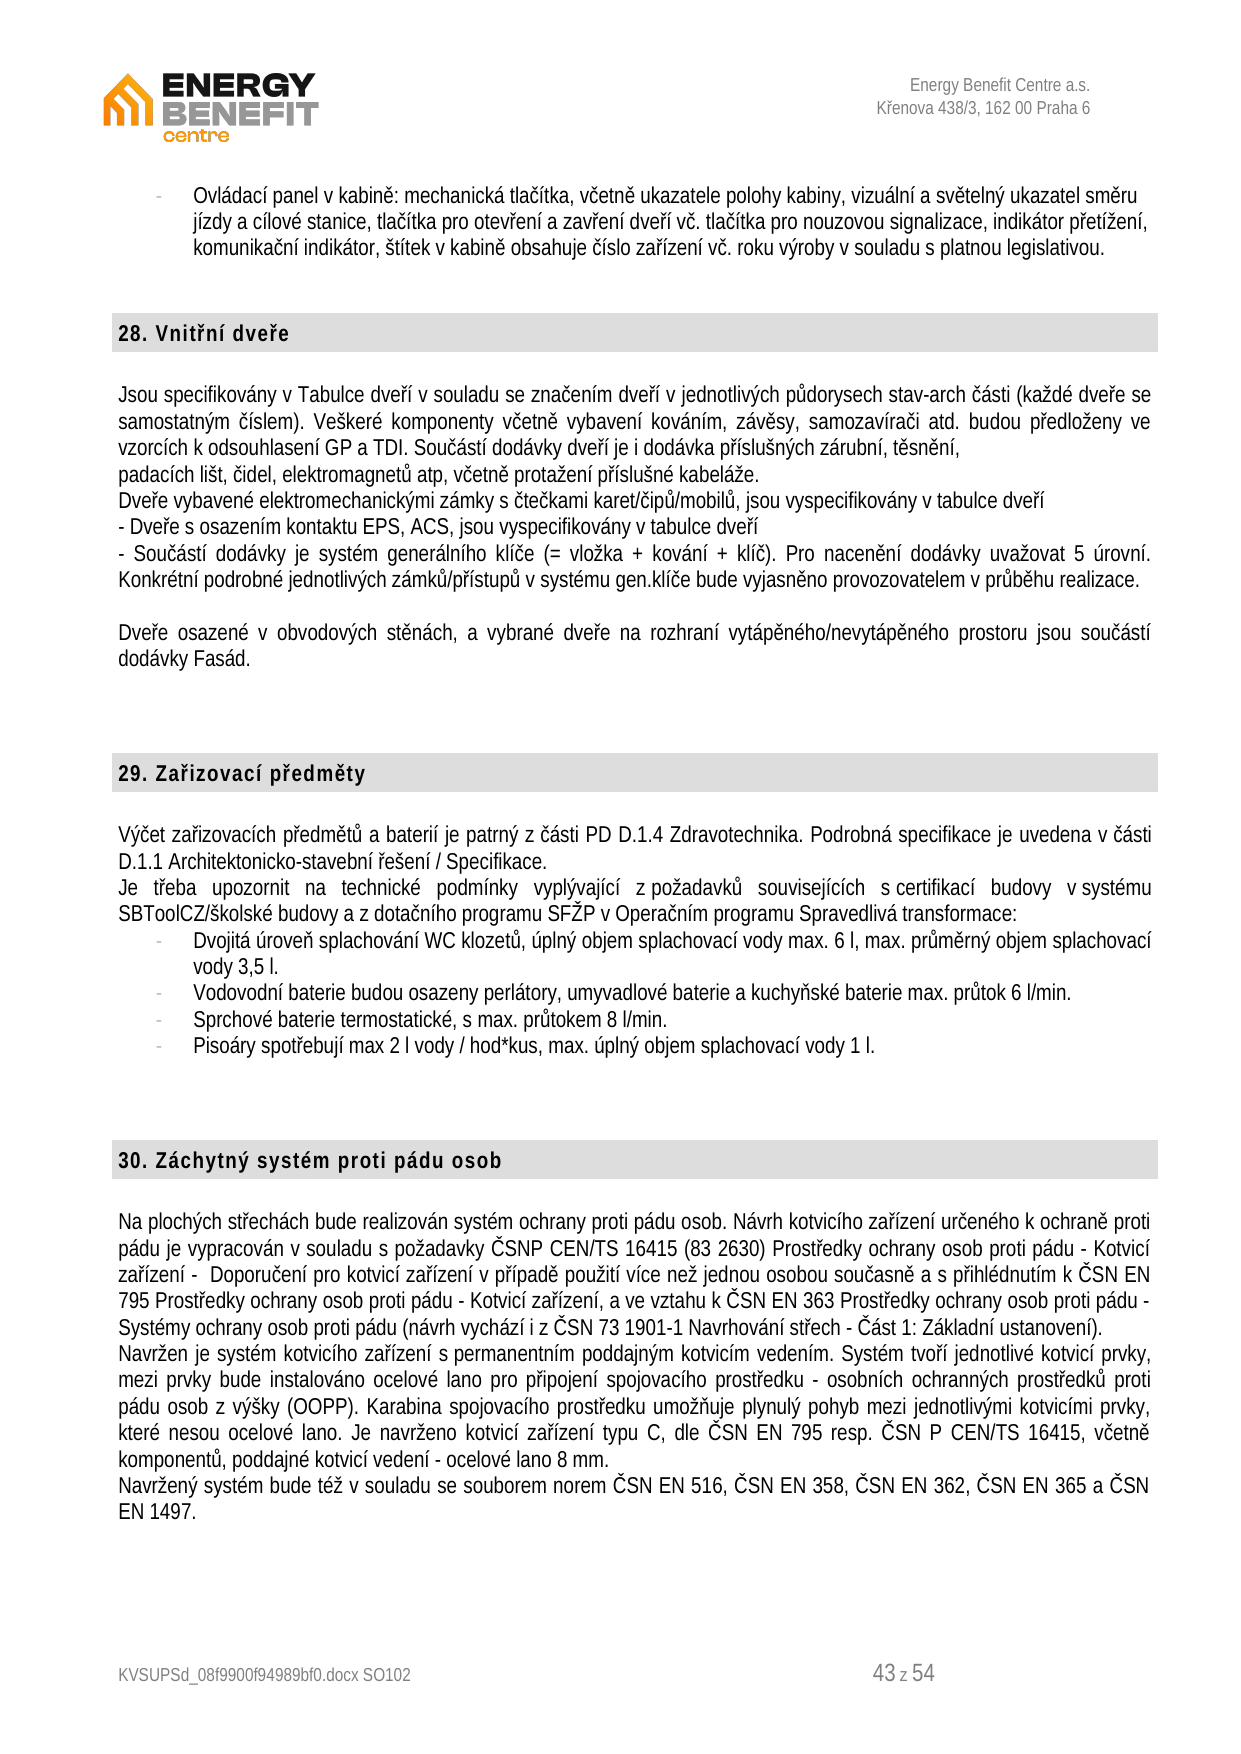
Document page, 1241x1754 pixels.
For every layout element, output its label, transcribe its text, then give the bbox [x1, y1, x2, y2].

text Navržený systém bude též v souladu se souborem norem ČSN EN 516, ČSN EN 358, ČSN EN 362, ČSN EN 365 a ČSN EN 1497. [118, 1472, 1152, 1524]
text Na plochých střechách bude realizován systém ochrany proti pádu osob. Návrh kotvicího zařízení určeného k ochraně proti pádu je vypracován v souladu s požadavky ČSNP CEN/TS 16415 (83 2630) Prostředky ochrany osob proti pádu - Kotvicí zařízení - Doporučení pro kotvicí zařízení v případě použití více než jednou osobou současně a s přihlédnutím k ČSN EN 795 Prostředky ochrany osob proti pádu - Kotvicí zařízení, a ve vztahu k ČSN EN 363 Prostředky ochrany osob proti pádu -Systémy ochrany osob proti pádu (návrh vychází i z ČSN 73 1901-1 Navrhování střech - Část 1: Základní ustanovení). [118, 1208, 1152, 1340]
list Vodovodní baterie budou osazeny perlátory, umyvadlové baterie a kuchyňské baterie max. průtok 6 l/min. [156, 979, 1152, 1006]
text Výčet zařizovacích předmětů a baterií je patrný z části PD D.1.4 Zdravotechnika. Podrobná specifikace je uvedena v části D.1.1 Architektonicko-stavební řešení / Specifikace. [118, 821, 1152, 874]
text - Dveře s osazením kontaktu EPS, ACS, jsou vyspecifikovány v tabulce dveří [118, 513, 1152, 539]
subtitle Vnitřní dveře [118, 320, 1152, 346]
subtitle Zařizovací předměty [118, 760, 1152, 786]
text Dveře vybavené elektromechanickými zámky s čtečkami karet/čipů/mobilů, jsou vyspecifikovány v tabulce dveří [118, 487, 1152, 513]
picture [103, 73, 319, 142]
text Dveře osazené v obvodových stěnách, a vybrané dveře na rozhraní vytápěného/nevytápěného prostoru jsou součástí dodávky Fasád. [118, 619, 1152, 671]
list Sprchové baterie termostatické, s max. průtokem 8 l/min. [156, 1006, 1152, 1032]
text - Součástí dodávky je systém generálního klíče (= vložka + kování + klíč). Pro nacenění dodávky uvažovat 5 úrovní. Konkrétní podrobné jednotlivých zámků/přístupů v systému gen.klíče bude vyjasněno provozovatelem v průběhu realizace. [118, 539, 1152, 592]
list Ovládací panel v kabině: mechanická tlačítka, včetně ukazatele polohy kabiny, vizuální a světelný ukazatel směru jízdy a cílové stanice, tlačítka pro otevření a zavření dveří vč. tlačítka pro nouzovou signalizace, indikátor přetížení, komunikační indikátor, štítek v kabině obsahuje číslo zařízení vč. roku výroby v souladu s platnou legislativou. [156, 182, 1152, 261]
list Pisoáry spotřebují max 2 l vody / hod*kus, max. úplný objem splachovací vody 1 l. [156, 1032, 1152, 1058]
text Jsou specifikovány v Tabulce dveří v souladu se značením dveří v jednotlivých půdorysech stav-arch části (každé dveře se samostatným číslem). Veškeré komponenty včetně vybavení kováním, závěsy, samozavírači atd. budou předloženy ve vzorcích k odsouhlasení GP a TDI. Součástí dodávky dveří je i dodávka příslušných zárubní, těsnění, [118, 381, 1152, 461]
text padacích lišt, čidel, elektromagnetů atp, včetně protažení příslušné kabeláže. [118, 461, 1152, 487]
text Navržen je systém kotvicího zařízení s permanentním poddajným kotvicím vedením. Systém tvoří jednotlivé kotvicí prvky, mezi prvky bude instalováno ocelové lano pro připojení spojovacího prostředku - osobních ochranných prostředků proti pádu osob z výšky (OOPP). Karabina spojovacího prostředku umožňuje plynulý pohyb mezi jednotlivými kotvicími prvky, které nesou ocelové lano. Je navrženo kotvicí zařízení typu C, dle ČSN EN 795 resp. ČSN P CEN/TS 16415, včetně komponentů, poddajné kotvicí vedení - ocelové lano 8 mm. [118, 1340, 1152, 1472]
text Je třeba upozornit na technické podmínky vyplývající z požadavků souvisejících s certifikací budovy v systému SBToolCZ/školské budovy a z dotačního programu SFŽP v Operačním programu Spravedlivá transformace: [118, 874, 1152, 927]
list Dvojitá úroveň splachování WC klozetů, úplný objem splachovací vody max. 6 l, max. průměrný objem splachovací vody 3,5 l. [156, 927, 1152, 979]
subtitle Záchytný systém proti pádu osob [118, 1147, 1152, 1173]
